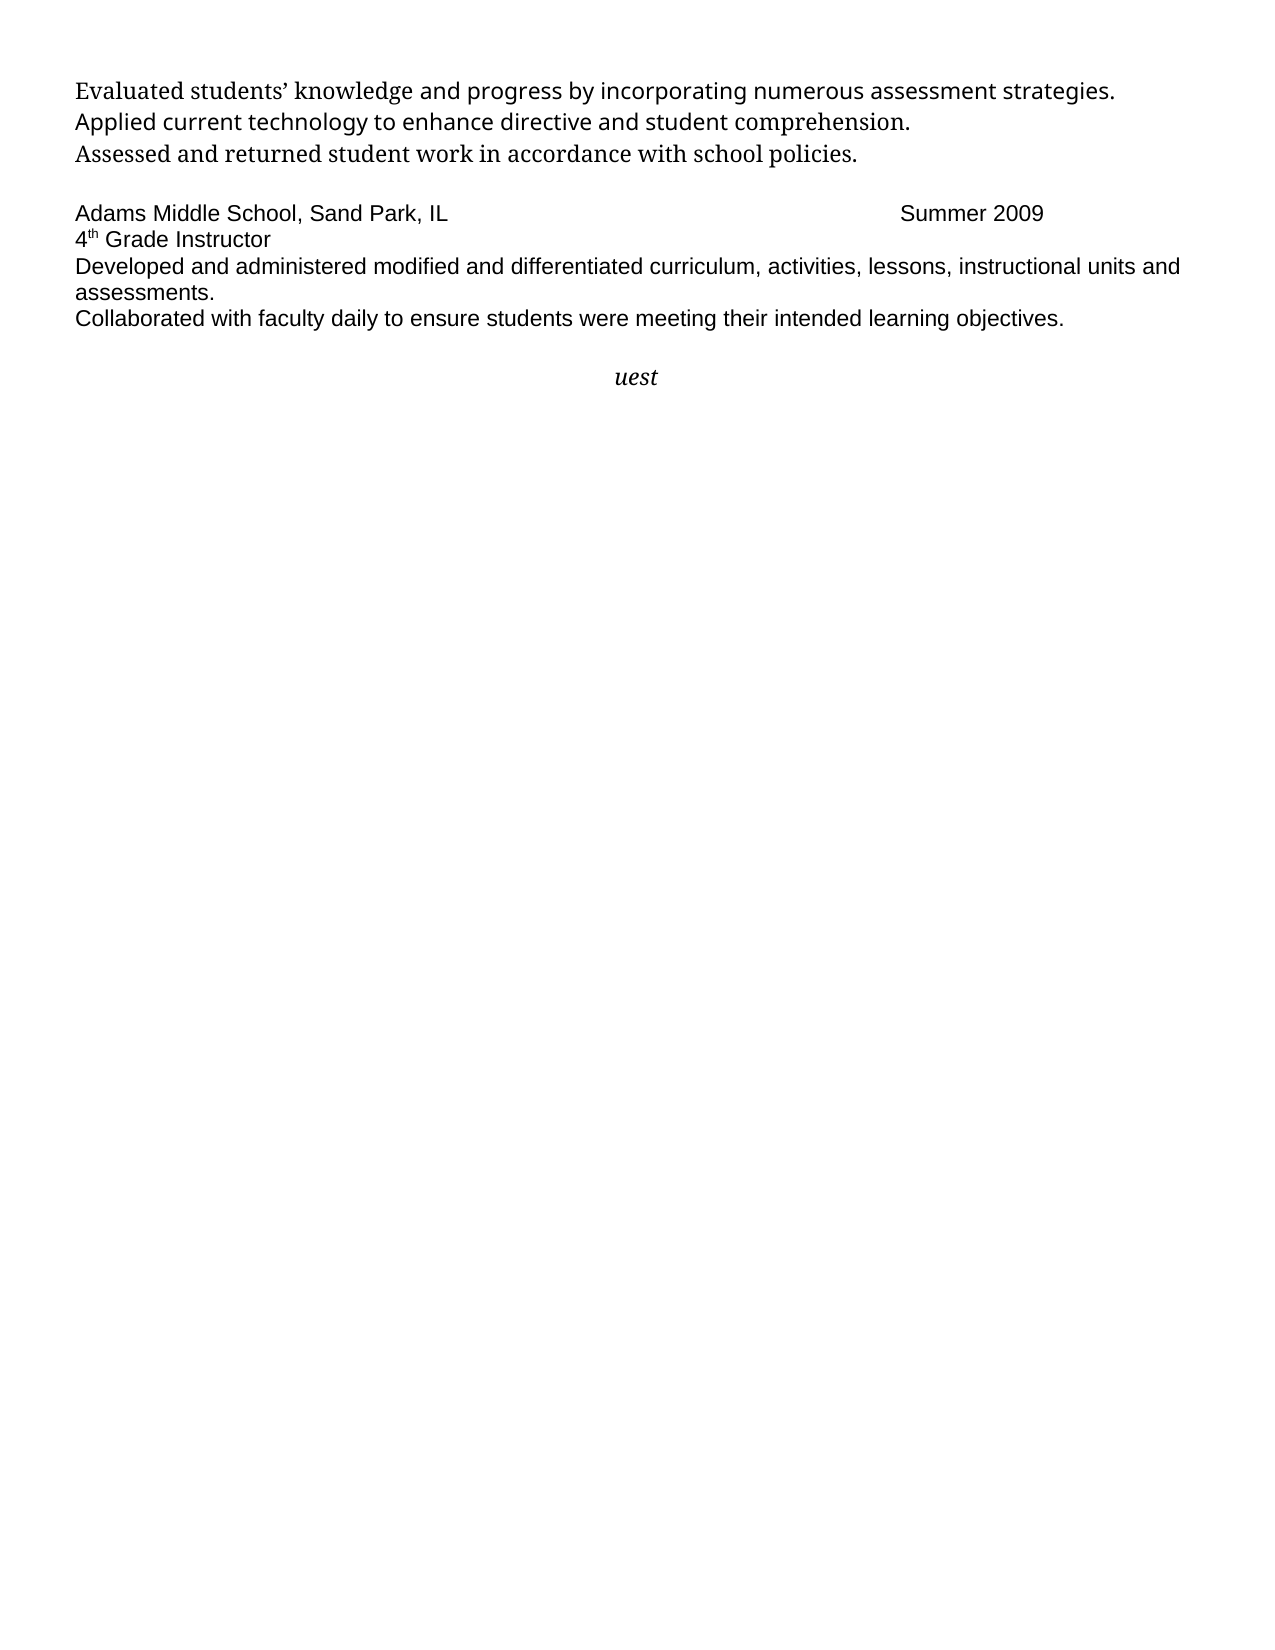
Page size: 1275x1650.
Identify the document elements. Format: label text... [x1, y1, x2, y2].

text Collaborated with faculty daily to ensure students were meeting their intended learning objectives. [75, 305, 1200, 332]
text uest [75, 361, 1200, 392]
list 4th Grade Instructor [75, 226, 1200, 253]
text Developed and administered modified and differentiated curriculum, activities, lessons, instructional units and assessments. [75, 253, 1200, 305]
text Applied current technology to enhance directive and student comprehension. [75, 106, 1200, 137]
text Assessed and returned student work in accordance with school policies. [75, 137, 1200, 169]
text Evaluated students’ knowledge and progress by incorporating numerous assessment strategies. [75, 75, 1200, 106]
list Adams Middle School, Sand Park, IL Summer 2009 [75, 200, 1200, 226]
